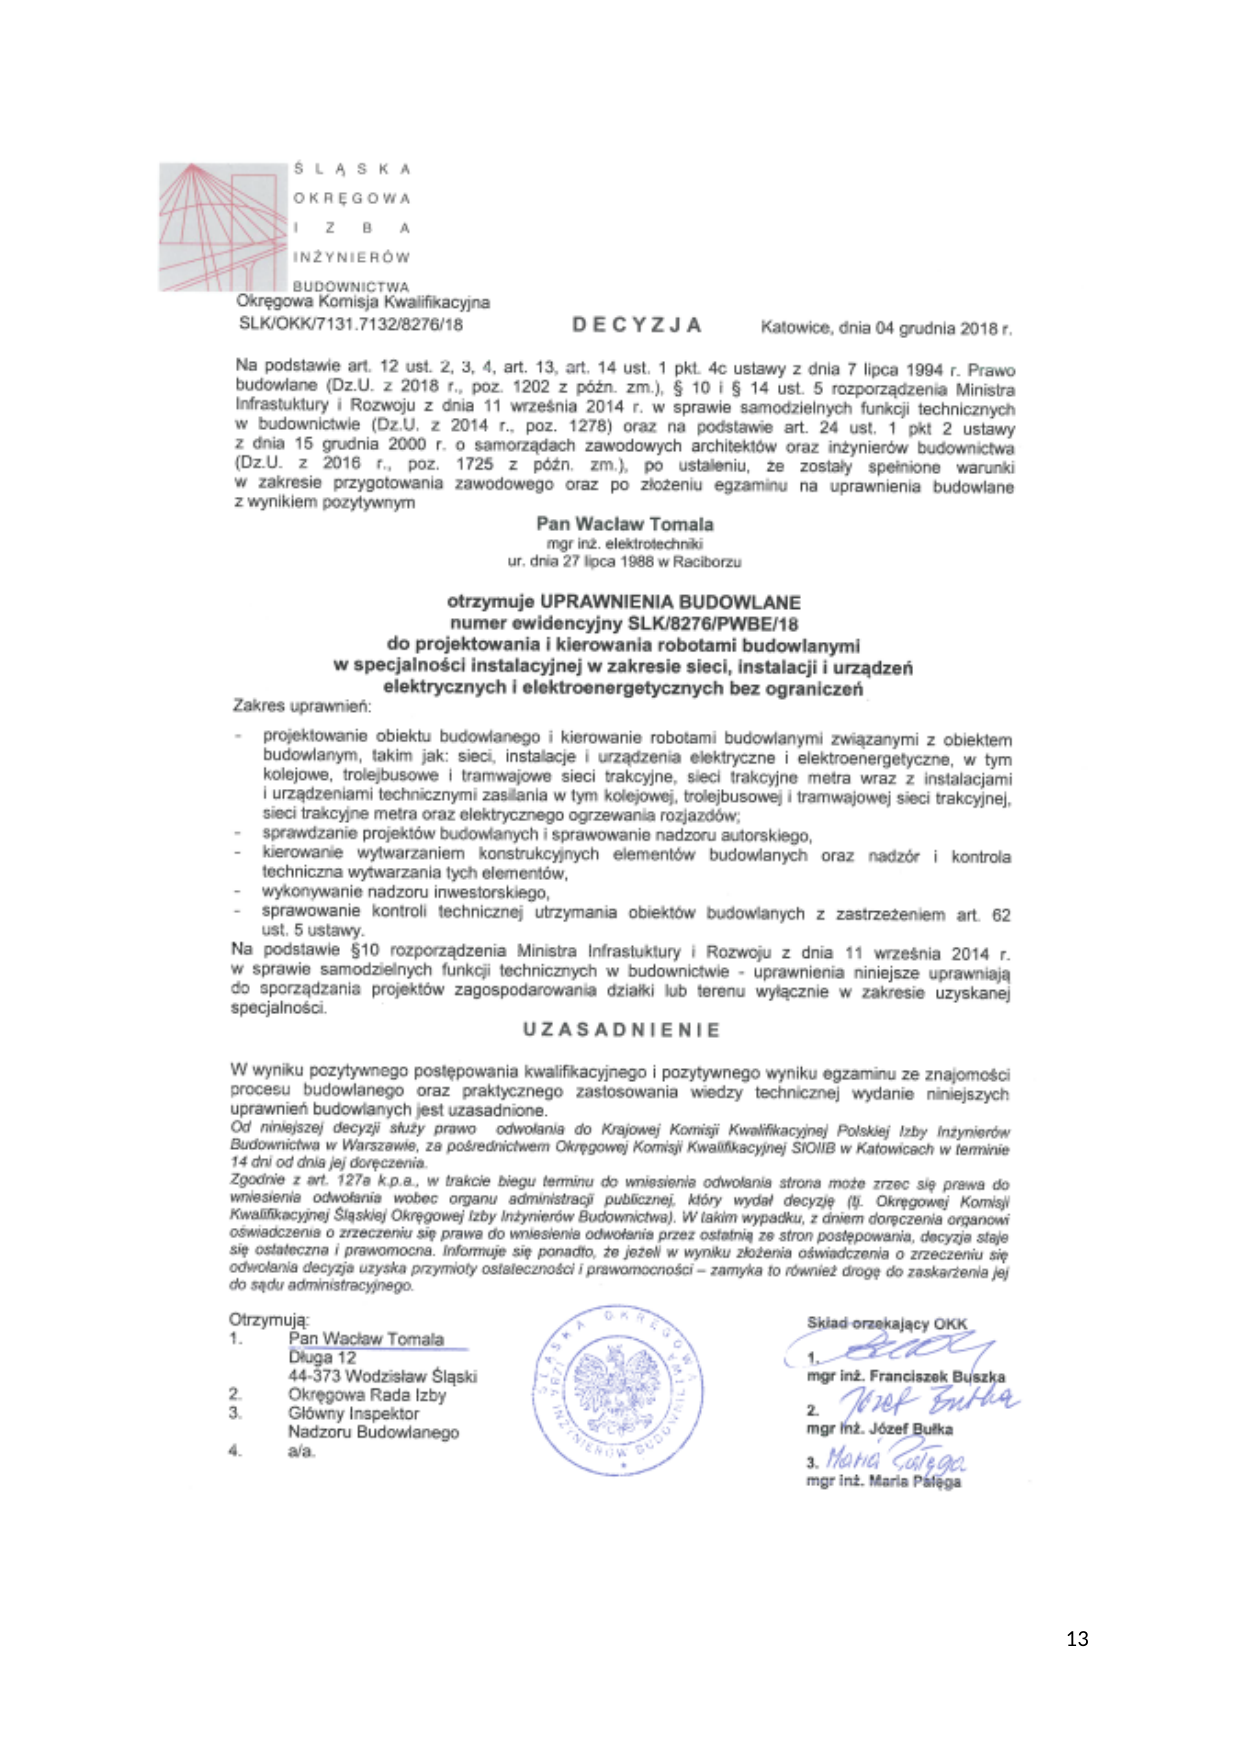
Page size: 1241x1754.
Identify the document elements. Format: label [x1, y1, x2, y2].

picture [147, 147, 1093, 1497]
